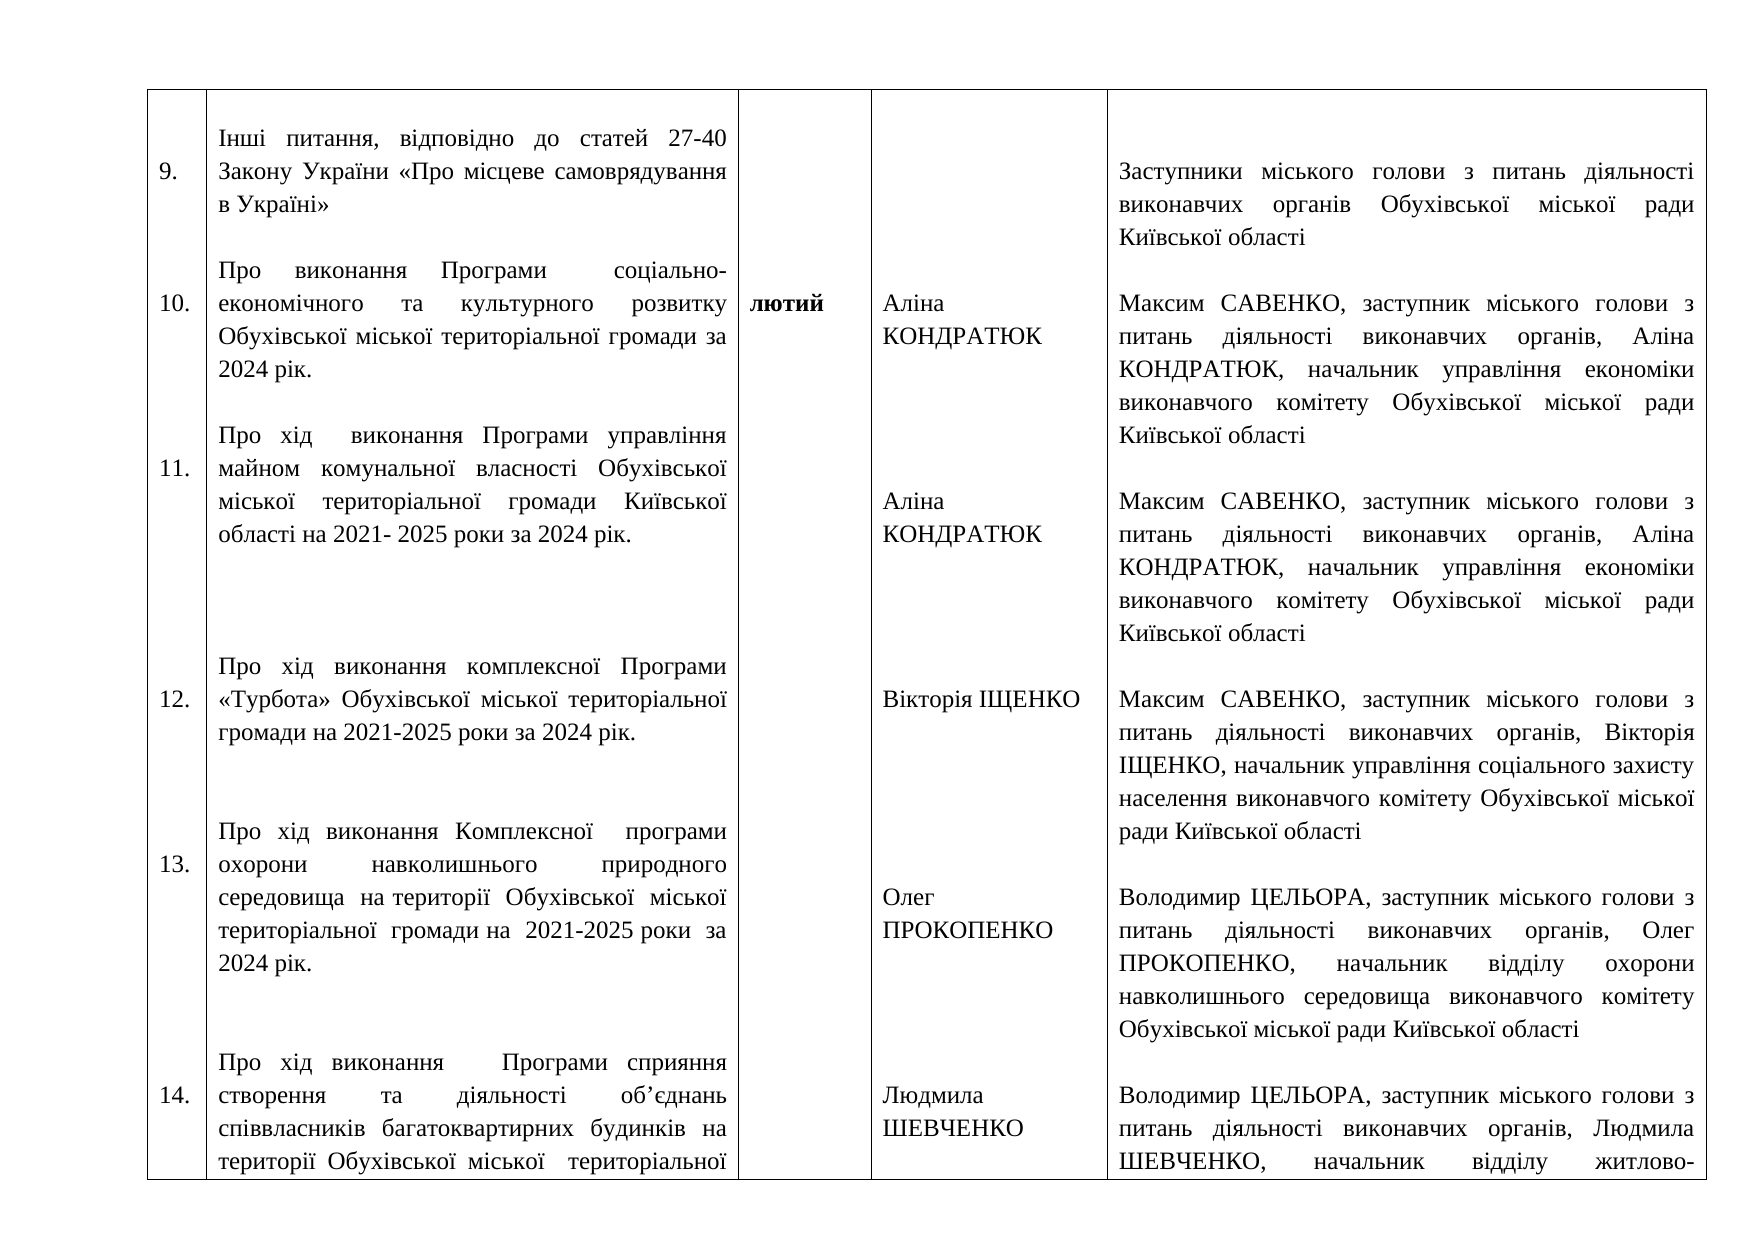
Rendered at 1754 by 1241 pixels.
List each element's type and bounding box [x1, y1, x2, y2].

table_cell [207, 90, 738, 1179]
table_cell [739, 90, 871, 1179]
table_cell [148, 90, 206, 1179]
table_cell [872, 90, 1107, 1179]
table_cell [1108, 90, 1706, 1179]
